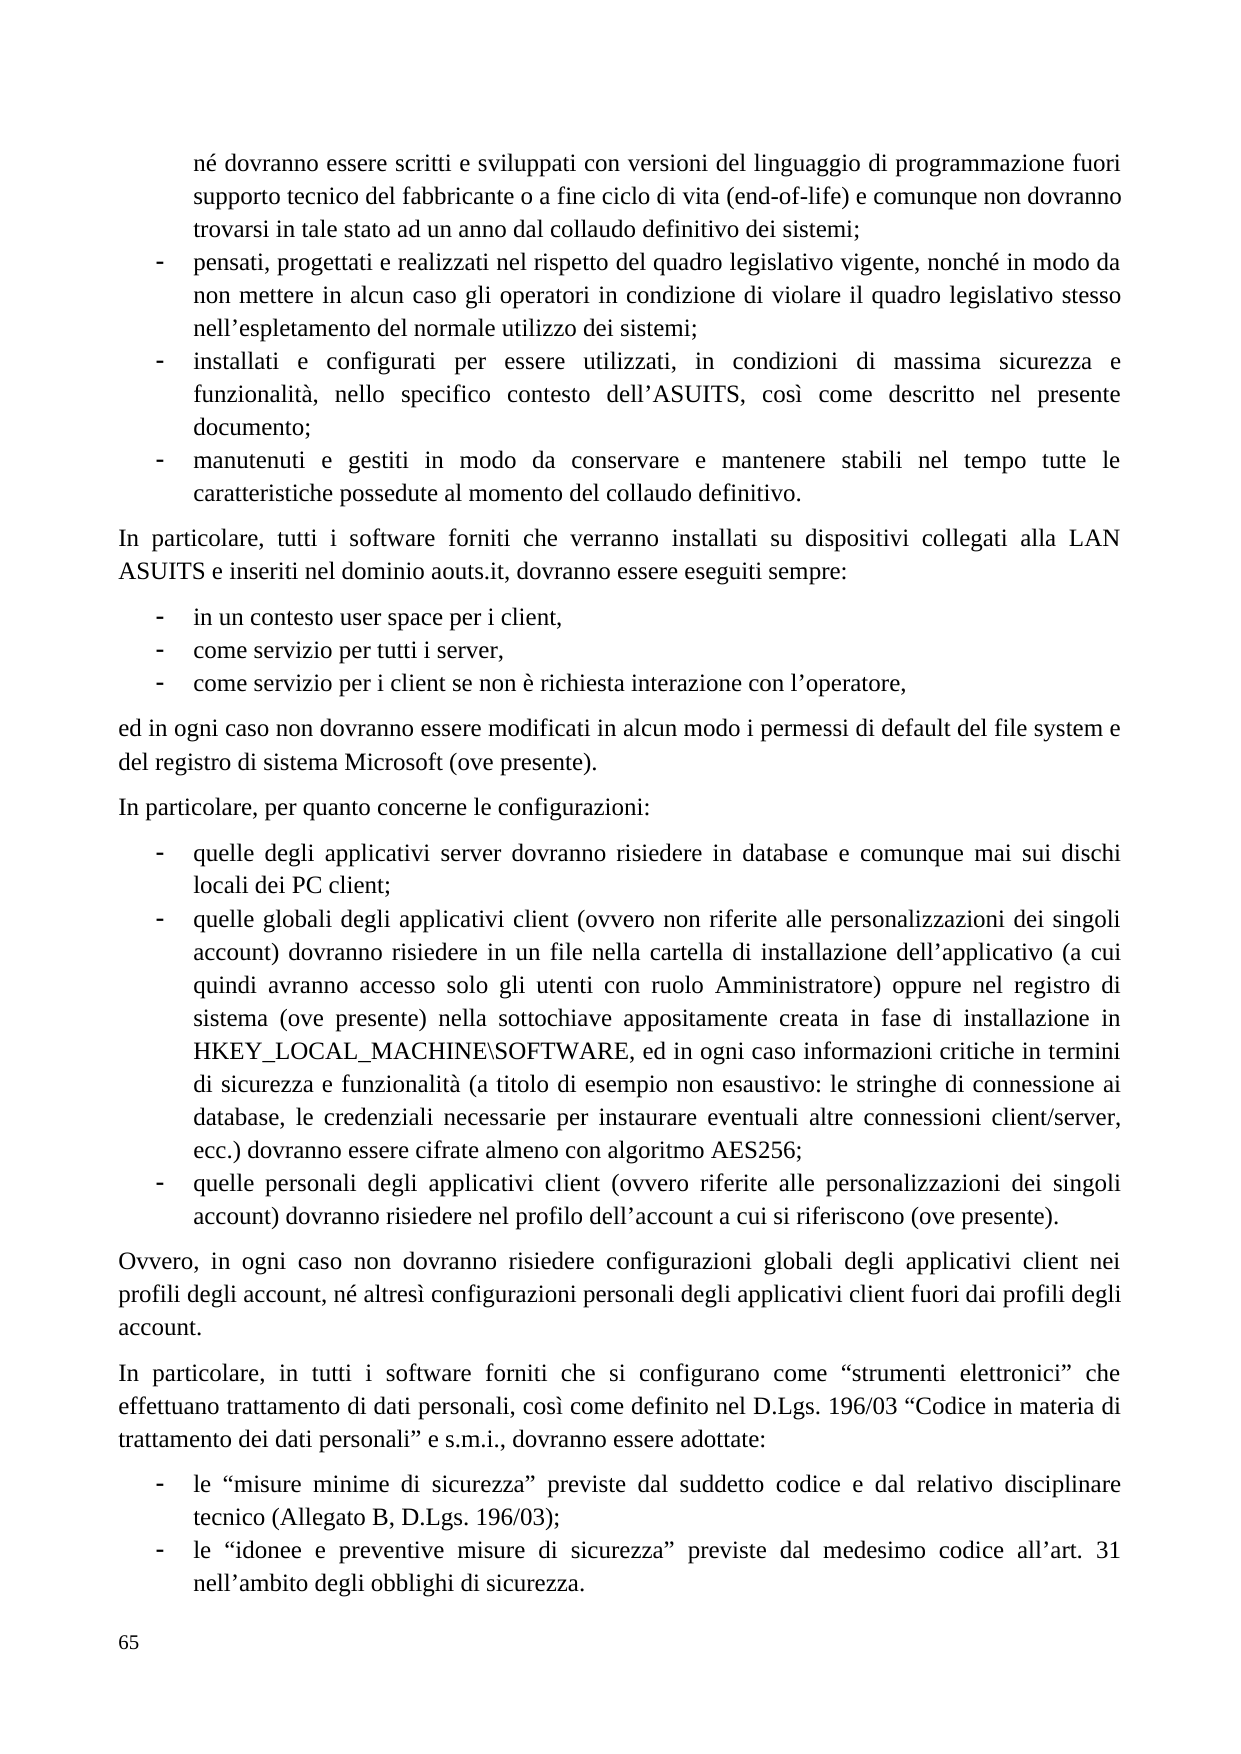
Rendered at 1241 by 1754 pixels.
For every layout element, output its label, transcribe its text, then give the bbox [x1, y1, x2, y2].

list quelle degli applicativi server dovranno risiedere in database e comunque mai sui dischi locali dei PC client; [156, 838, 1122, 899]
text Ovvero, in ogni caso non dovranno risiedere configurazioni globali degli applicativi client nei profili degli account, né altresì configurazioni personali degli applicativi client fuori dai profili degli account. [118, 1246, 1122, 1341]
text In particolare, per quanto concerne le configurazioni: [118, 792, 1122, 821]
list quelle personali degli applicativi client (ovvero riferite alle personalizzazioni dei singoli account) dovranno risiedere nel profilo dell’account a cui si riferiscono (ove presente). [156, 1168, 1122, 1229]
list come servizio per i client se non è richiesta interazione con l’operatore, [156, 668, 1122, 697]
list quelle globali degli applicativi client (ovvero non riferite alle personalizzazioni dei singoli account) dovranno risiedere in un file nella cartella di installazione dell’applicativo (a cui quindi avranno accesso solo gli utenti con ruolo Amministratore) oppure nel registro di sistema (ove presente) nella sottochiave appositamente creata in fase di installazione in HKEY_LOCAL_MACHINE\SOFTWARE, ed in ogni caso informazioni critiche in termini di sicurezza e funzionalità (a titolo di esempio non esaustivo: le stringhe di connessione ai database, le credenziali necessarie per instaurare eventuali altre connessioni client/server, ecc.) dovranno essere cifrate almeno con algoritmo AES256; [156, 904, 1122, 1163]
list installati e configurati per essere utilizzati, in condizioni di massima sicurezza e funzionalità, nello specifico contesto dell’ASUITS, così come descritto nel presente documento; [156, 346, 1122, 441]
text In particolare, in tutti i software forniti che si configurano come “strumenti elettronici” che effettuano trattamento di dati personali, così come definito nel D.Lgs. 196/03 “Codice in materia di trattamento dei dati personali” e s.m.i., dovranno essere adottate: [118, 1358, 1122, 1453]
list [156, 148, 1122, 242]
text ed in ogni caso non dovranno essere modificati in alcun modo i permessi di default del file system e del registro di sistema Microsoft (ove presente). [118, 713, 1122, 775]
list manutenuti e gestiti in modo da conservare e mantenere stabili nel tempo tutte le caratteristiche possedute al momento del collaudo definitivo. [156, 445, 1122, 507]
text In particolare, tutti i software forniti che verranno installati su dispositivi collegati alla LAN ASUITS e inseriti nel dominio aouts.it, dovranno essere eseguiti sempre: [118, 523, 1122, 585]
list le “idonee e preventive misure di sicurezza” previste dal medesimo codice all’art. 31 nell’ambito degli obblighi di sicurezza. [156, 1536, 1122, 1597]
list pensati, progettati e realizzati nel rispetto del quadro legislativo vigente, nonché in modo da non mettere in alcun caso gli operatori in condizione di violare il quadro legislativo stesso nell’espletamento del normale utilizzo dei sistemi; [156, 247, 1122, 342]
list in un contesto user space per i client, [156, 602, 1122, 631]
list le “misure minime di sicurezza” previste dal suddetto codice e dal relativo disciplinare tecnico (Allegato B, D.Lgs. 196/03); [156, 1469, 1122, 1531]
list come servizio per tutti i server, [156, 635, 1122, 664]
